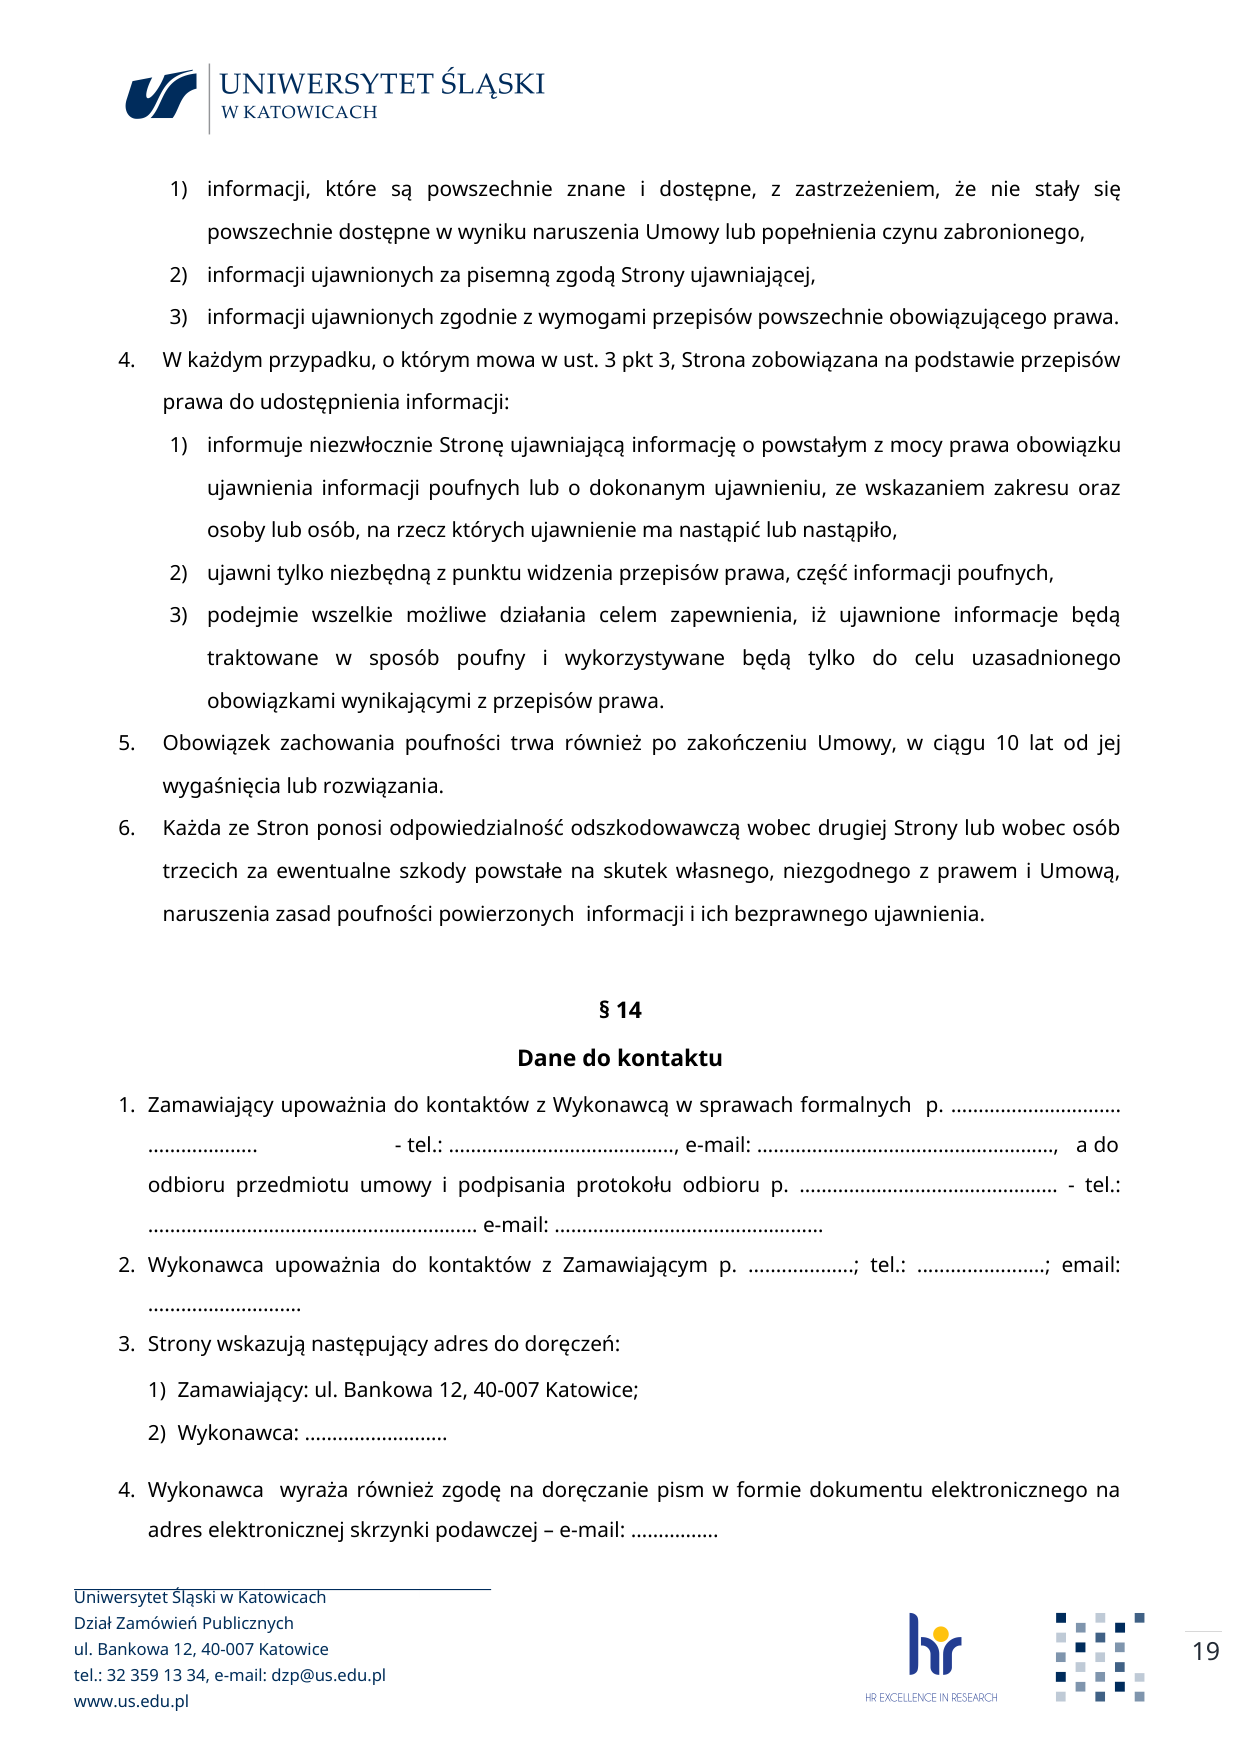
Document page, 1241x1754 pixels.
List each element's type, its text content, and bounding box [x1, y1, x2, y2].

subtitle Wykonawca: …………………….. [148, 1418, 1122, 1446]
list informacji ujawnionych za pisemną zgodą Strony ujawniającej, [169, 260, 1122, 288]
list informacji ujawnionych zgodnie z wymogami przepisów powszechnie obowiązującego prawa. [169, 302, 1122, 331]
subtitle Wykonawca upoważnia do kontaktów z Zamawiającym p. ...................; tel.: .......................; email: …………………….… [118, 1250, 1122, 1318]
subtitle Strony wskazują następujący adres do doręczeń: [118, 1329, 1122, 1358]
list podejmie wszelkie możliwe działania celem zapewnienia, iż ujawnione informacje będą traktowane w sposób poufny i wykorzystywane będą tylko do celu uzasadnionego obowiązkami wynikającymi z przepisów prawa. [169, 601, 1122, 714]
list Obowiązek zachowania poufności trwa również po zakończeniu Umowy, w ciągu 10 lat od jej wygaśnięcia lub rozwiązania. [118, 728, 1122, 799]
subtitle Dane do kontaktu [118, 1042, 1122, 1073]
picture [7, 0, 1241, 170]
subtitle Zamawiający: ul. Bankowa 12, 40-007 Katowice; [148, 1375, 1122, 1404]
list informuje niezwłocznie Stronę ujawniającą informację o powstałym z mocy prawa obowiązku ujawnienia informacji poufnych lub o dokonanym ujawnieniu, ze wskazaniem zakresu oraz osoby lub osób, na rzecz których ujawnienie ma nastąpić lub nastąpiło, [169, 430, 1122, 544]
subtitle § 14 [118, 994, 1122, 1025]
list ujawni tylko niezbędną z punktu widzenia przepisów prawa, część informacji poufnych, [169, 558, 1122, 586]
subtitle Zamawiający upoważnia do kontaktów z Wykonawcą w sprawach formalnych p. ………………………….……………….. - tel.: ………………………………….., e-mail: ………………………………………………, a do odbioru przedmiotu umowy i podpisania protokołu odbioru p. ……………………………..………… - tel.: ………………………………………….……..… e-mail: …………………………….…………… [118, 1091, 1122, 1238]
list informacji, które są powszechnie znane i dostępne, z zastrzeżeniem, że nie stały się powszechnie dostępne w wyniku naruszenia Umowy lub popełnienia czynu zabronionego, [169, 174, 1122, 246]
picture [797, 1485, 1174, 1731]
list W każdym przypadku, o którym mowa w ust. 3 pkt 3, Strona zobowiązana na podstawie przepisów prawa do udostępnienia informacji: [118, 345, 1122, 416]
list Każda ze Stron ponosi odpowiedzialność odszkodowawczą wobec drugiej Strony lub wobec osób trzecich za ewentualne szkody powstałe na skutek własnego, niezgodnego z prawem i Umową, naruszenia zasad poufności powierzonych informacji i ich bezprawnego ujawnienia. [118, 813, 1122, 927]
subtitle Wykonawca wyraża również zgodę na doręczanie pism w formie dokumentu elektronicznego na adres elektronicznej skrzynki podawczej – e-mail: ……………. [118, 1475, 1122, 1543]
picture [0, 1580, 492, 1598]
